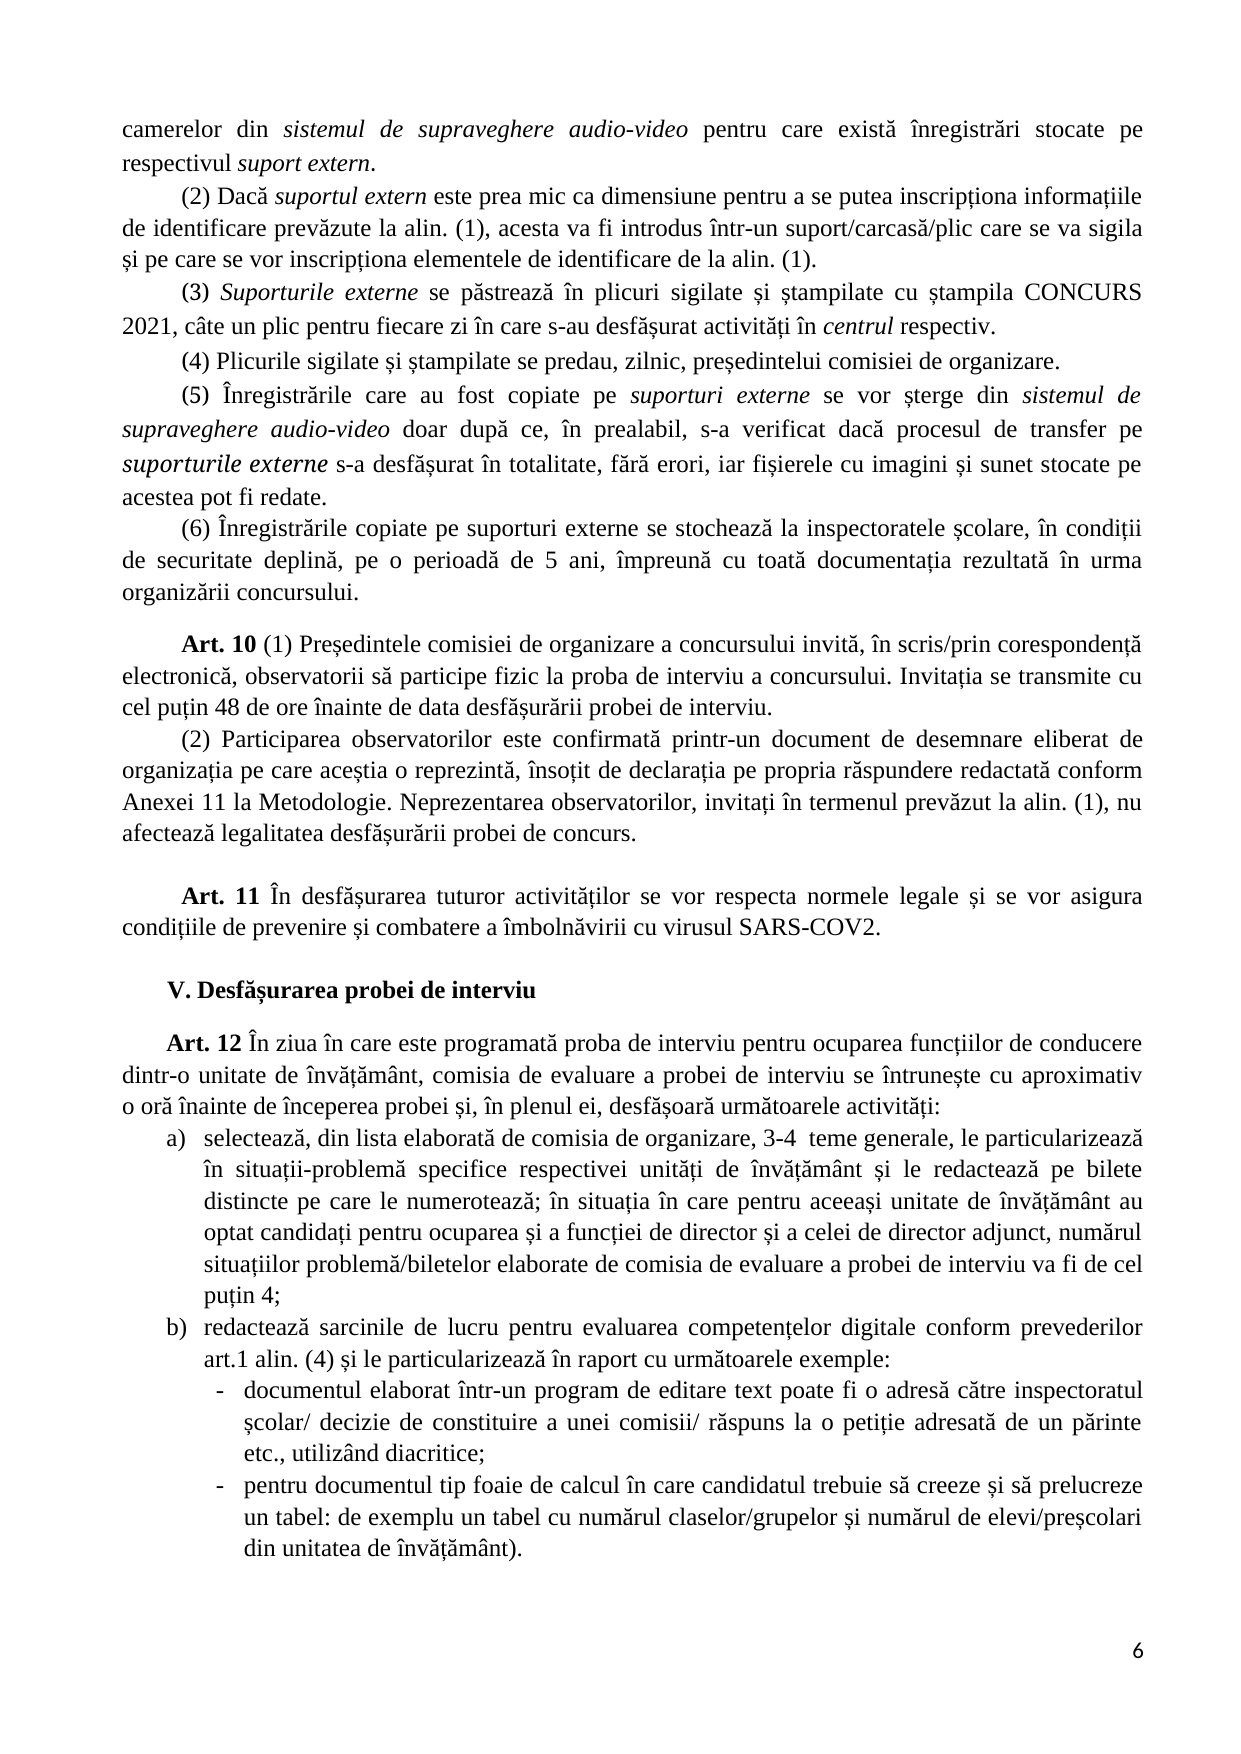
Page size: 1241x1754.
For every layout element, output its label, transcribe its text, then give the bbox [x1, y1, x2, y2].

text (2) Dacă suportul extern este prea mic ca dimensiune pentru a se putea inscripționa informațiile de identificare prevăzute la alin. (1), acesta va fi introdus într-un suport/carcasă/plic care se va sigila și pe care se vor inscripționa elementele de identificare de la alin. (1). [122, 181, 1144, 273]
list Desfășurarea probei de interviu [167, 976, 1144, 1004]
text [122, 112, 1144, 178]
text (2) Participarea observatorilor este confirmată printr-un document de desemnare eliberat de organizația pe care aceștia o reprezintă, însoțit de declarația pe propria răspundere redactată conform Anexei 11 la Metodologie. Neprezentarea observatorilor, invitați în termenul prevăzut la alin. (1), nu afectează legalitatea desfășurării probei de concurs. [122, 724, 1144, 847]
text Art. 11 În desfășurarea tuturor activităților se vor respecta normele legale și se vor asigura condițiile de prevenire și combatere a îmbolnăvirii cu virusul SARS-COV2. [122, 881, 1144, 941]
text (4) Plicurile sigilate și ștampilate se predau, zilnic, președintelui comisiei de organizare. [122, 345, 1144, 376]
list redactează sarcinile de lucru pentru evaluarea competențelor digitale conform prevederilor art.1 alin. (4) și le particularizează în raport cu următoarele exemple: [166, 1312, 1144, 1372]
text (6) Înregistrările copiate pe suporturi externe se stochează la inspectoratele școlare, în condiții de securitate deplină, pe o perioadă de 5 ani, împreună cu toată documentația rezultată în urma organizării concursului. [122, 513, 1144, 605]
list pentru documentul tip foaie de calcul în care candidatul trebuie să creeze și să prelucreze un tabel: de exemplu un tabel cu numărul claselor/grupelor și numărul de elevi/preșcolari din unitatea de învățământ). [216, 1470, 1144, 1562]
text (3) Suporturile externe se păstrează în plicuri sigilate și ștampilate cu ștampila CONCURS 2021, câte un plic pentru fiecare zi în care s-au desfășurat activități în centrul respectiv. [122, 276, 1144, 342]
list selectează, din lista elaborată de comisia de organizare, 3-4 teme generale, le particularizează în situații-problemă specifice respectivei unități de învățământ și le redactează pe bilete distincte pe care le numerotează; în situația în care pentru aceeași unitate de învățământ au optat candidați pentru ocuparea și a funcției de director și a celei de director adjunct, numărul situațiilor problemă/biletelor elaborate de comisia de evaluare a probei de interviu va fi de cel puțin 4; [166, 1123, 1144, 1309]
text Art. 10 (1) Președintele comisiei de organizare a concursului invită, în scris/prin corespondență electronică, observatorii să participe fizic la proba de interviu a concursului. Invitația se transmite cu cel puțin 48 de ore înainte de data desfășurării probei de interviu. [122, 629, 1144, 721]
list documentul elaborat într-un program de editare text poate fi o adresă către inspectoratul școlar/ decizie de constituire a unei comisii/ răspuns la o petiție adresată de un părinte etc., utilizând diacritice; [216, 1375, 1144, 1467]
text (5) Înregistrările care au fost copiate pe suporturi externe se vor șterge din sistemul de supraveghere audio-video doar după ce, în prealabil, s-a verificat dacă procesul de transfer pe suporturile externe s-a desfășurat în totalitate, fără erori, iar fișierele cu imagini și sunet stocate pe acestea pot fi redate. [122, 379, 1144, 511]
text Art. 12 În ziua în care este programată proba de interviu pentru ocuparea funcțiilor de conducere dintr-o unitate de învățământ, comisia de evaluare a probei de interviu se întrunește cu aproximativ o oră înainte de începerea probei și, în plenul ei, desfășoară următoarele activități: [122, 1028, 1144, 1120]
